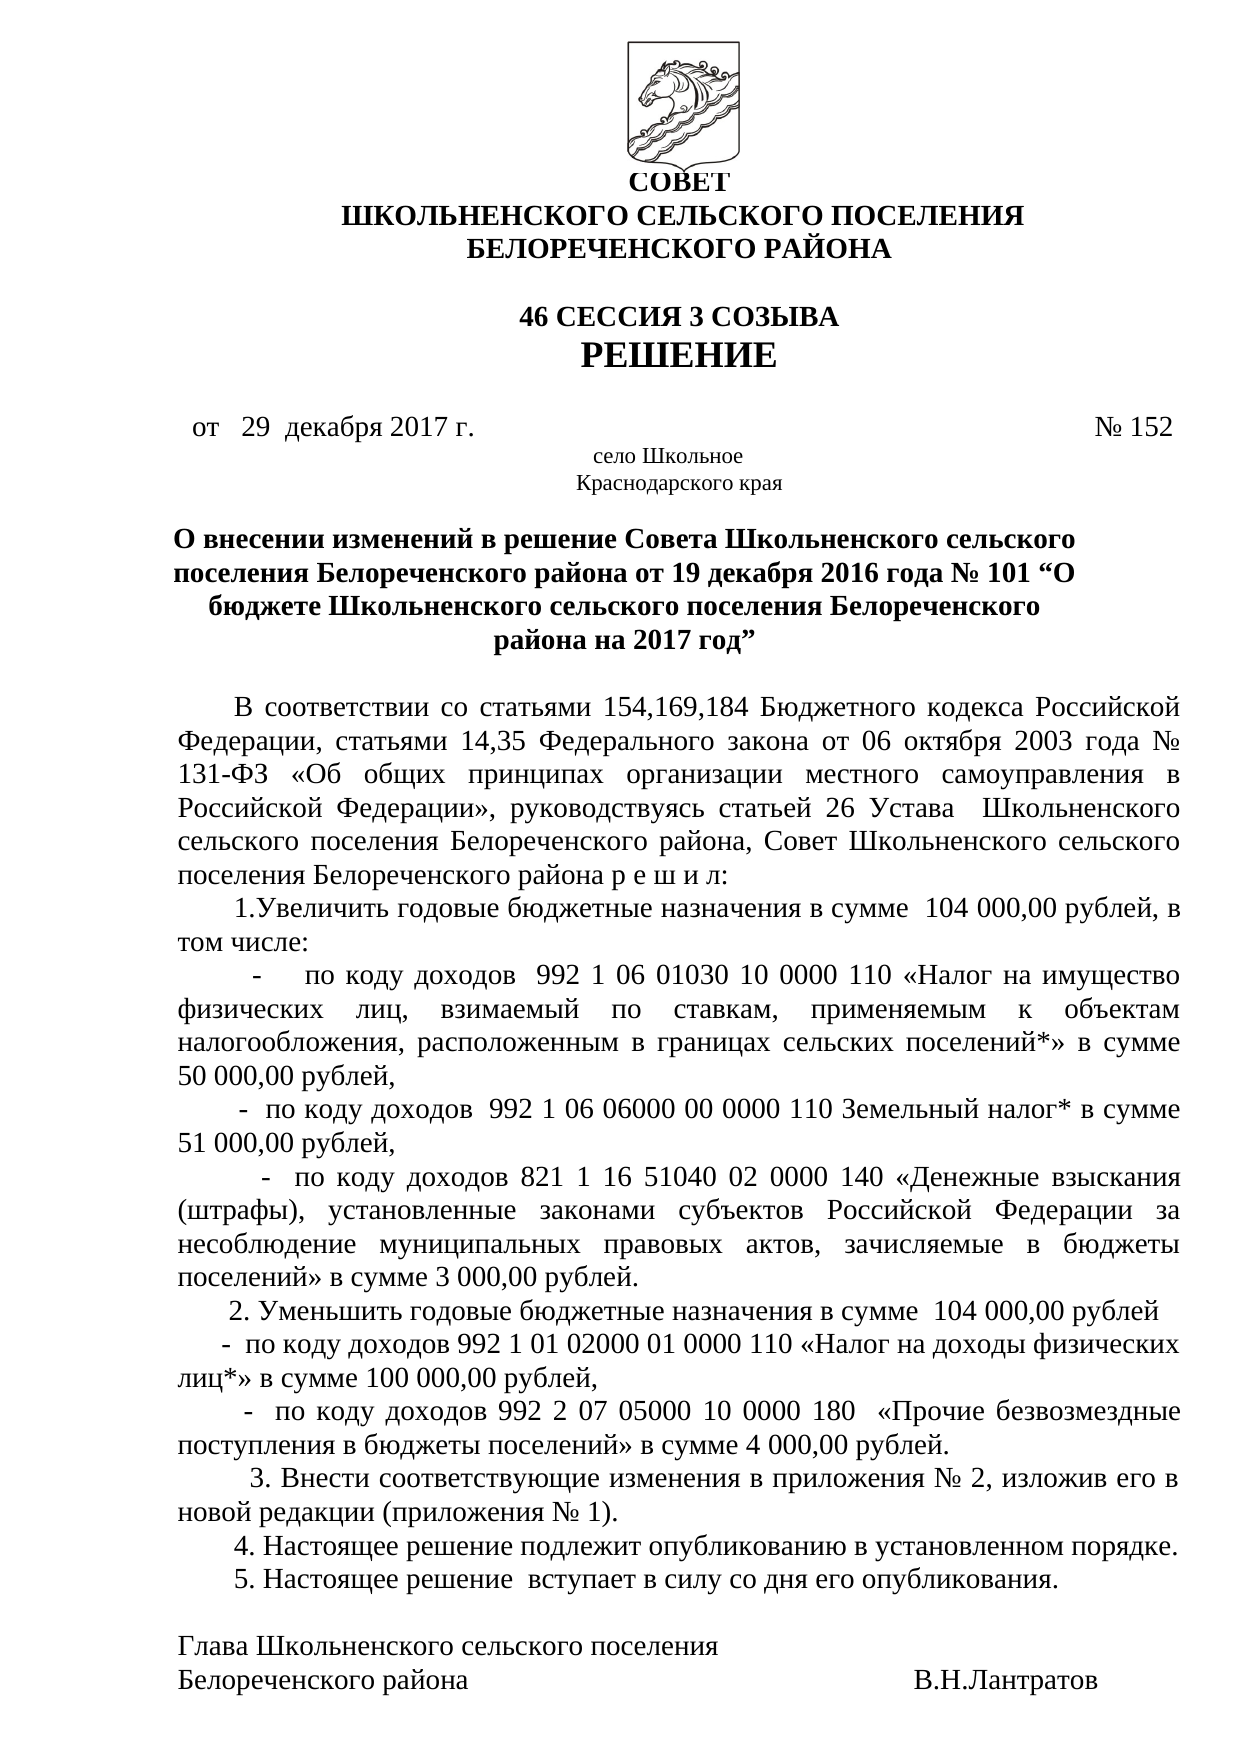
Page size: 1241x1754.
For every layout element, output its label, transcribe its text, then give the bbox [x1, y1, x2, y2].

text - по коду доходов 821 1 16 51040 02 0000 140 «Денежные взыскания (штрафы), установленные законами субъектов Российской Федерации за несоблюдение муниципальных правовых актов, зачисляемые в бюджеты поселений» в сумме 3 000,00 рублей. [177, 1159, 1181, 1293]
text Глава Школьненского сельского поселения [177, 1628, 1181, 1662]
picture [627, 41, 740, 173]
text РЕШЕНИЕ [177, 332, 1181, 375]
text село Школьное [177, 442, 1181, 469]
text 2. Уменьшить годовые бюджетные назначения в сумме 104 000,00 рублей [177, 1293, 1181, 1326]
text 3. Внести соответствующие изменения в приложения № 2, изложив его в новой редакции (приложения № 1). [177, 1461, 1181, 1528]
table_header О внесении изменений в решение Совета Школьненского сельского поселения Белореченского района от 19 декабря 2016 года № 101 “О бюджете Школьненского сельского поселения Белореченского района на 2017 год” [155, 521, 1094, 689]
text - по коду доходов 992 1 06 01030 10 0000 110 «Налог на имущество физических лиц, взимаемый по ставкам, применяемым к объектам налогообложения, расположенным в границах сельских поселений*» в сумме 50 000,00 рублей, [177, 957, 1181, 1092]
text В соответствии со статьями 154,169,184 Бюджетного кодекса Российской Федерации, статьями 14,35 Федерального закона от 06 октября 2003 года № 131-ФЗ «Об общих принципах организации местного самоуправления в Российской Федерации», руководствуясь статьей 26 Устава Школьненского сельского поселения Белореченского района, Совет Школьненского сельского поселения Белореченского района р е ш и л: [177, 689, 1181, 890]
text 4. Настоящее решение подлежит опубликованию в установленном порядке. [177, 1528, 1181, 1561]
text 1.Увеличить годовые бюджетные назначения в сумме 104 000,00 рублей, в том числе: [177, 890, 1181, 957]
text - по коду доходов 992 1 01 02000 01 0000 110 «Налог на доходы физических лиц*» в сумме 100 000,00 рублей, [177, 1326, 1181, 1393]
text - по коду доходов 992 1 06 06000 00 0000 110 Земельный налог* в сумме 51 000,00 рублей, [177, 1092, 1181, 1159]
text - по коду доходов 992 2 07 05000 10 0000 180 «Прочие безвозмездные поступления в бюджеты поселений» в сумме 4 000,00 рублей. [177, 1393, 1181, 1461]
text БЕЛОРЕЧЕНСКОГО РАЙОНА [177, 232, 1181, 265]
text 46 СЕССИЯ 3 СОЗЫВА [177, 299, 1181, 332]
text Белореченского района В.Н.Лантратов [177, 1662, 1181, 1695]
text Краснодарского края [177, 469, 1181, 495]
text ШКОЛЬНЕНСКОГО СЕЛЬСКОГО ПОСЕЛЕНИЯ [177, 198, 1181, 232]
text 5. Настоящее решение вступает в силу со дня его опубликования. [177, 1561, 1181, 1595]
text от 29 декабря 2017 г. № 152 [177, 409, 1181, 442]
text СОВЕТ [177, 164, 1181, 198]
